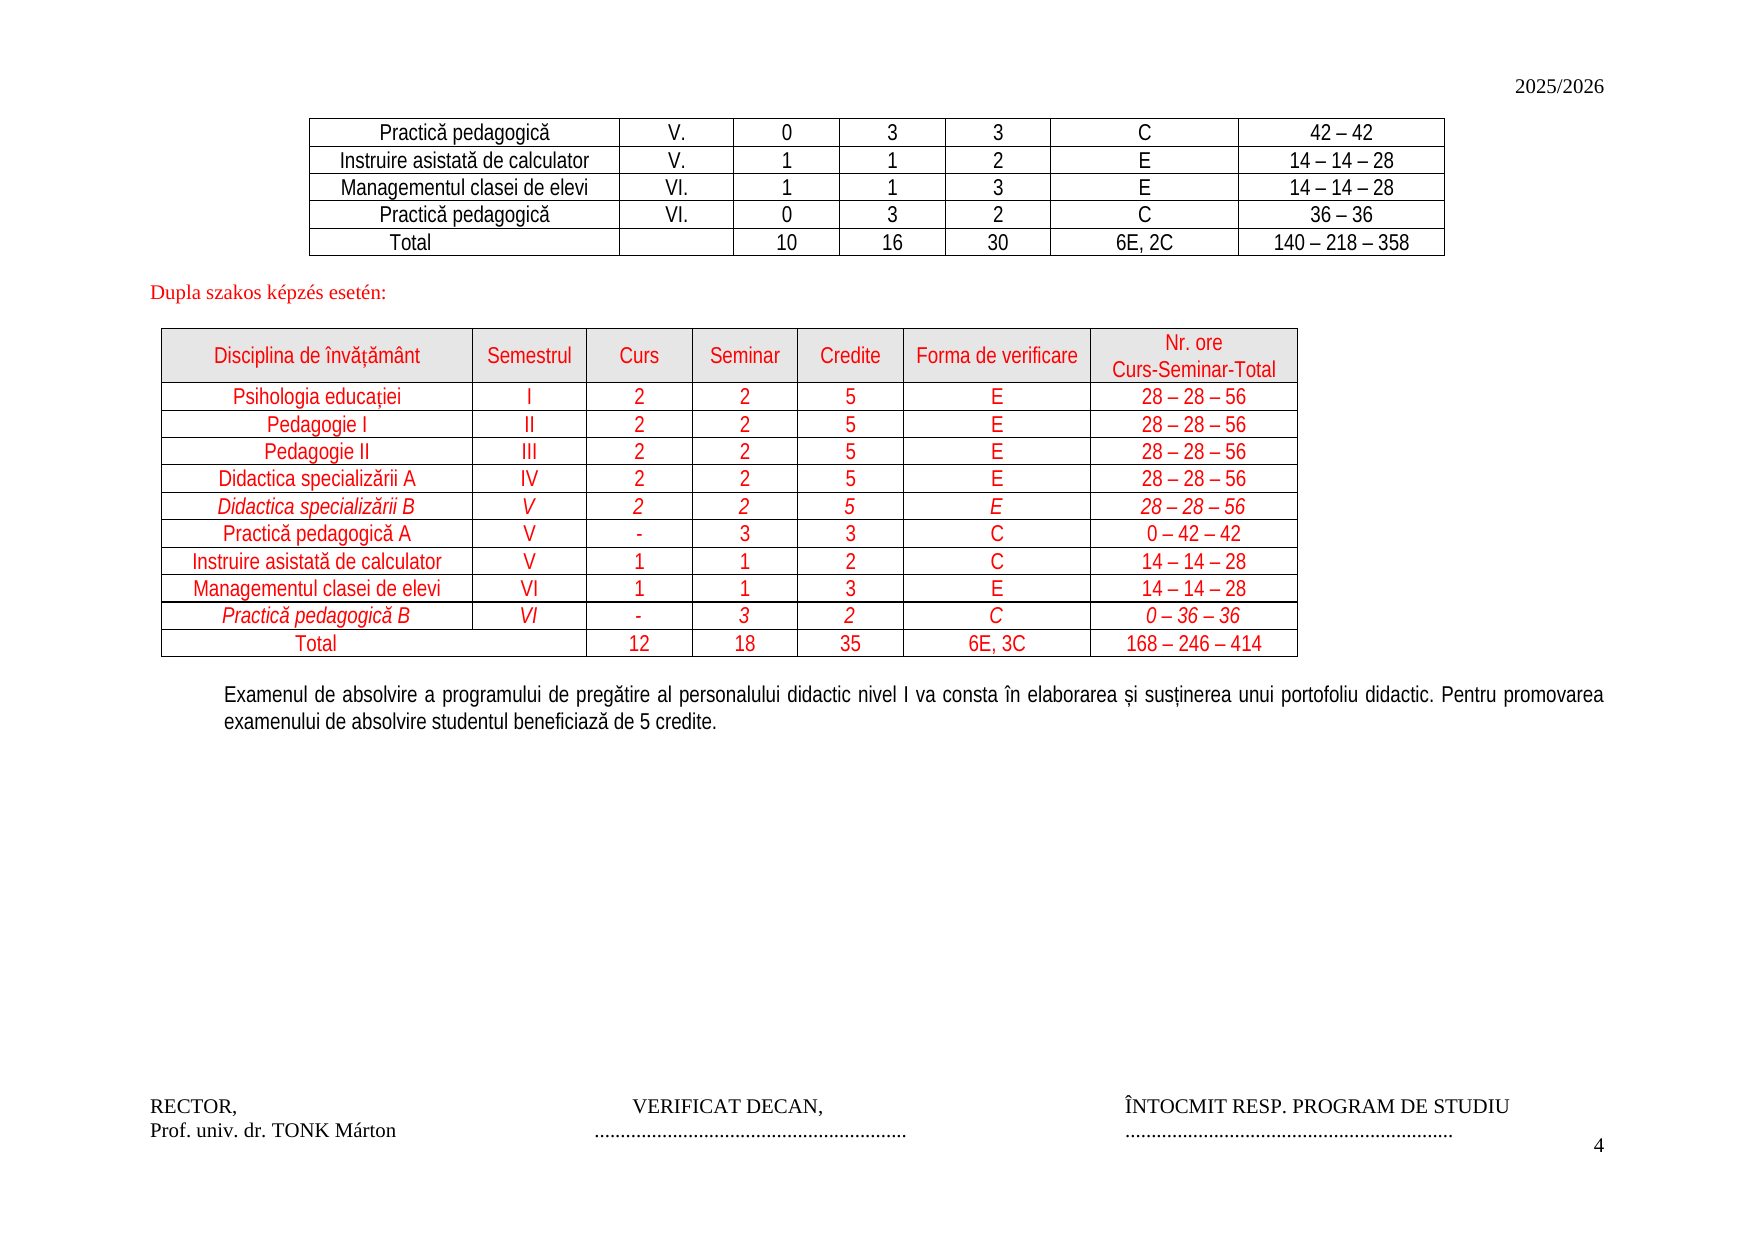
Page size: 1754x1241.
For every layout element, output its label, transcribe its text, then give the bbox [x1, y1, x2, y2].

table_cell 2 [587, 465, 692, 492]
table_cell - [587, 603, 692, 629]
table_cell V [473, 520, 586, 547]
table_cell 12 [587, 630, 692, 656]
table_header Nr. ore Curs-Seminar-Total [1091, 329, 1297, 382]
table_cell Practică pedagogică [310, 201, 619, 228]
table_cell E [904, 575, 1090, 601]
table_cell 16 [840, 229, 945, 255]
table_cell Psihologia educației [162, 383, 472, 409]
table_cell Managementul clasei de elevi [162, 575, 472, 601]
table_cell Instruire asistată de calculator [310, 147, 619, 173]
table_cell 0 – 42 – 42 [1091, 520, 1297, 547]
table_cell VI [473, 575, 586, 601]
table_cell V. [620, 147, 733, 173]
table_cell E [904, 438, 1090, 464]
table_cell Total [310, 229, 619, 255]
table_cell 2 [587, 383, 692, 409]
table_cell 1 [840, 147, 945, 173]
table_cell 2 [587, 493, 692, 519]
table_cell E [904, 465, 1090, 492]
table_cell [473, 438, 586, 464]
table_cell 0 [734, 201, 839, 228]
table_cell 10 [734, 229, 839, 255]
table_header Credite [798, 329, 903, 382]
table_cell 14 – 14 – 28 [1091, 575, 1297, 601]
table_cell - [587, 520, 692, 547]
table_cell Didactica specializării B [162, 493, 472, 519]
table_cell 2 [693, 411, 797, 437]
table_cell 2 [693, 383, 797, 409]
table_cell 5 [798, 411, 903, 437]
table_cell 30 [946, 229, 1050, 255]
table_cell 2 [693, 465, 797, 492]
table_header Forma de verificare [904, 329, 1090, 382]
table_cell 2 [946, 147, 1050, 173]
table_cell II [473, 411, 586, 437]
table_cell 140 – 218 – 358 [1239, 229, 1444, 255]
table_cell 3 [946, 119, 1050, 146]
table_cell 28 – 28 – 56 [1091, 438, 1297, 464]
table_cell 0 – 36 – 36 [1091, 603, 1297, 629]
table_cell Didactica specializării A [162, 465, 472, 492]
table_cell 1 [693, 575, 797, 601]
table_cell 5 [798, 383, 903, 409]
table_cell E [1051, 174, 1238, 200]
table_cell 2 [693, 438, 797, 464]
table_cell 3 [798, 575, 903, 601]
table_cell VI. [620, 201, 733, 228]
table_cell C [1051, 201, 1238, 228]
table_cell Total [162, 630, 586, 656]
table_cell 14 – 14 – 28 [1091, 548, 1297, 574]
table_cell Pedagogie II [162, 438, 472, 464]
table_cell 28 – 28 – 56 [1091, 493, 1297, 519]
table_cell 2 [587, 438, 692, 464]
table_cell 6E, 3C [904, 630, 1090, 656]
table_cell 36 – 36 [1239, 201, 1444, 228]
table_cell V [473, 548, 586, 574]
table_cell E [1051, 147, 1238, 173]
table_cell Instruire asistată de calculator [162, 548, 472, 574]
table_cell 5 [798, 438, 903, 464]
table_cell 1 [734, 147, 839, 173]
table_cell 2 [798, 548, 903, 574]
table_cell 3 [693, 603, 797, 629]
table_cell 1 [840, 174, 945, 200]
table_cell C [904, 520, 1090, 547]
table_cell 5 [798, 465, 903, 492]
table_cell 1 [587, 548, 692, 574]
table_cell 3 [946, 174, 1050, 200]
table_cell E [904, 383, 1090, 409]
table_cell 1 [734, 174, 839, 200]
table_cell 6E, 2C [1051, 229, 1238, 255]
table_cell [620, 229, 733, 255]
table_cell 14 – 14 – 28 [1239, 174, 1444, 200]
table_cell VI [473, 603, 586, 629]
table_cell Practică pedagogică [310, 119, 619, 146]
table_cell 28 – 28 – 56 [1091, 383, 1297, 409]
table_cell V. [620, 119, 733, 146]
table_cell 2 [587, 411, 692, 437]
table_cell 35 [798, 630, 903, 656]
table_cell 18 [693, 630, 797, 656]
table_header Semestrul [473, 329, 586, 382]
table_header Curs [587, 329, 692, 382]
table_header Seminar [693, 329, 797, 382]
table_cell 3 [798, 520, 903, 547]
table_cell C [904, 603, 1090, 629]
table_cell 28 – 28 – 56 [1091, 465, 1297, 492]
table_cell 3 [693, 520, 797, 547]
table_cell C [1051, 119, 1238, 146]
table_cell E [904, 411, 1090, 437]
table_cell 5 [798, 493, 903, 519]
table_cell 3 [840, 201, 945, 228]
table_cell 2 [693, 493, 797, 519]
table_cell Pedagogie I [162, 411, 472, 437]
table_header Disciplina de învățământ [162, 329, 472, 382]
table_cell E [904, 493, 1090, 519]
text Dupla szakos képzés esetén: [150, 280, 1604, 304]
table_cell 1 [587, 575, 692, 601]
table_cell 14 – 14 – 28 [1239, 147, 1444, 173]
table_cell 0 [734, 119, 839, 146]
table_cell V [473, 493, 586, 519]
table_cell Practică pedagogică B [162, 603, 472, 629]
table_cell 1 [693, 548, 797, 574]
text Examenul de absolvire a programului de pregătire al personalului didactic nivel I va consta în elaborarea și susținerea unui portofoliu didactic. Pentru promovarea examenului de absolvire studentul beneficiază de 5 credite. [224, 681, 1604, 734]
table_cell 3 [840, 119, 945, 146]
table_cell 28 – 28 – 56 [1091, 411, 1297, 437]
table_cell Managementul clasei de elevi [310, 174, 619, 200]
table_cell C [904, 548, 1090, 574]
table_cell 2 [798, 603, 903, 629]
table_cell Practică pedagogică A [162, 520, 472, 547]
table_cell 168 – 246 – 414 [1091, 630, 1297, 656]
table_cell IV [473, 465, 586, 492]
table_cell 42 – 42 [1239, 119, 1444, 146]
table_cell 2 [946, 201, 1050, 228]
table_cell VI. [620, 174, 733, 200]
table_cell I [473, 383, 586, 409]
